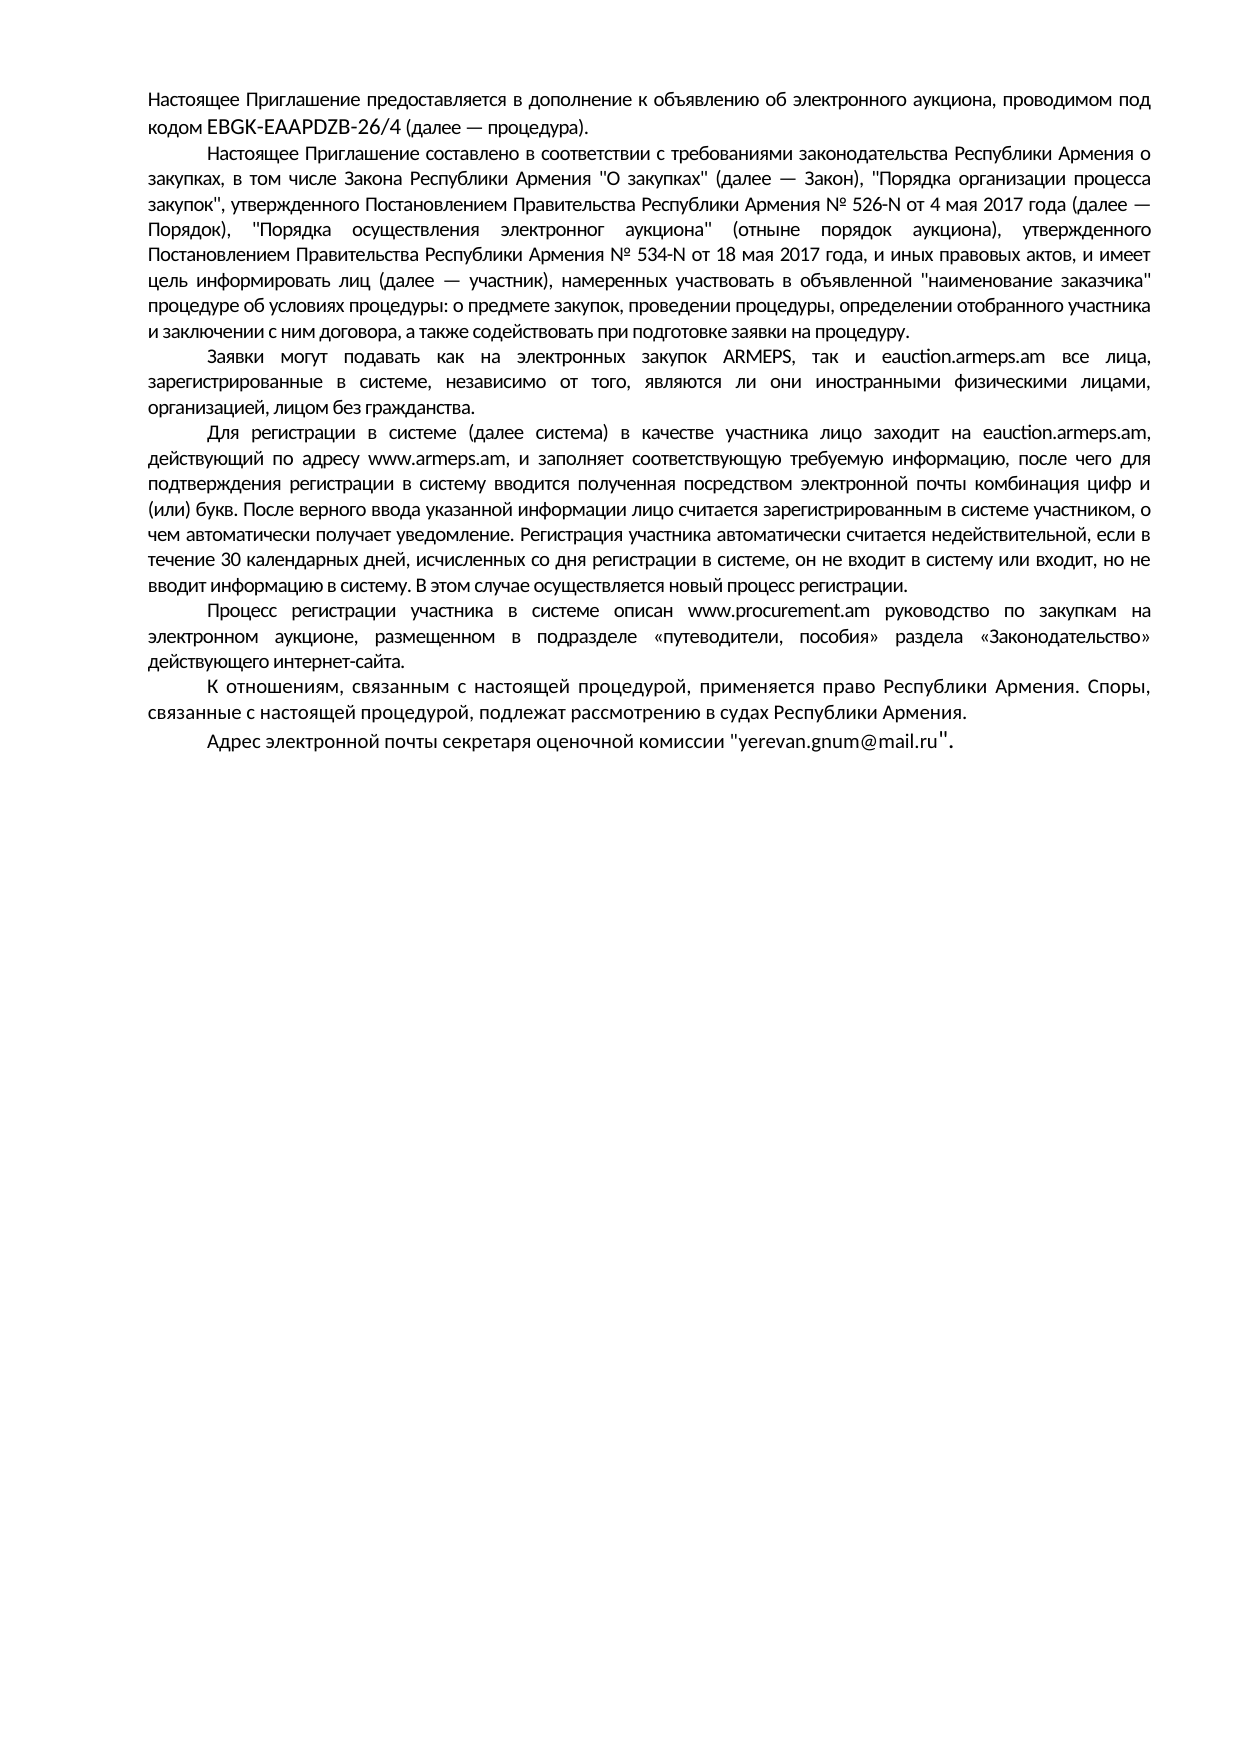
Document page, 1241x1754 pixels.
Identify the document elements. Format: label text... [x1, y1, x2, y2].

text Адрес электронной почты секретаря оценочной комиссии "yerevan.gnum@mail.ru". [148, 724, 1152, 755]
text К отношениям, связанным с настоящей процедурой, применяется право Республики Армения. Споры, связанные с настоящей процедурой, подлежат рассмотрению в судах Республики Армения. [148, 674, 1152, 724]
text Настоящее Приглашение предоставляется в дополнение к объявлению об электронного аукциона, проводимом под кодом EBGK-EAAPDZB-26/4 (далее — процедура). [148, 86, 1152, 140]
text Настоящее Приглашение составлено в соответствии с требованиями законодательства Республики Армения о закупках, в том числе Закона Республики Армения "О закупках" (далее — Закон), "Порядка организации процесса закупок", утвержденного Постановлением Правительства Республики Армения № 526-N от 4 мая 2017 года (далее — Порядок), "Порядка осуществления электронног аукциона" (отныне порядок аукциона), утвержденного Постановлением Правительства Республики Армения № 534-N от 18 мая 2017 года, и иных правовых актов, и имеет цель информировать лиц (далее — участник), намеренных участвовать в объявленной "наименование заказчика" процедуре об условиях процедуры: о предмете закупок, проведении процедуры, определении отобранного участника и заключении с ним договора, а также содействовать при подготовке заявки на процедуру. [148, 140, 1152, 343]
text Процесс регистрации участника в системе описан www.procurement.am руководство по закупкам на электронном аукционе, размещенном в подразделе «путеводители, пособия» раздела «Законодательство» действующего интернет-сайта. [148, 597, 1152, 674]
text Для регистрации в системе (далее система) в качестве участника лицо заходит на eauction.armeps.am, действующий по адресу www.armeps.am, и заполняет соответствующую требуемую информацию, после чего для подтверждения регистрации в систему вводится полученная посредством электронной почты комбинация цифр и (или) букв. После верного ввода указанной информации лицо считается зарегистрированным в системе участником, о чем автоматически получает уведомление. Регистрация участника автоматически считается недействительной, если в течение 30 календарных дней, исчисленных со дня регистрации в системе, он не входит в систему или входит, но не вводит информацию в систему. В этом случае осуществляется новый процесс регистрации. [148, 419, 1152, 597]
text Заявки могут подавать как на электронных закупок ARMEPS, так и eauction.armeps.am все лица, зарегистрированные в системе, независимо от того, являются ли они иностранными физическими лицами, организацией, лицом без гражданства. [148, 343, 1152, 419]
